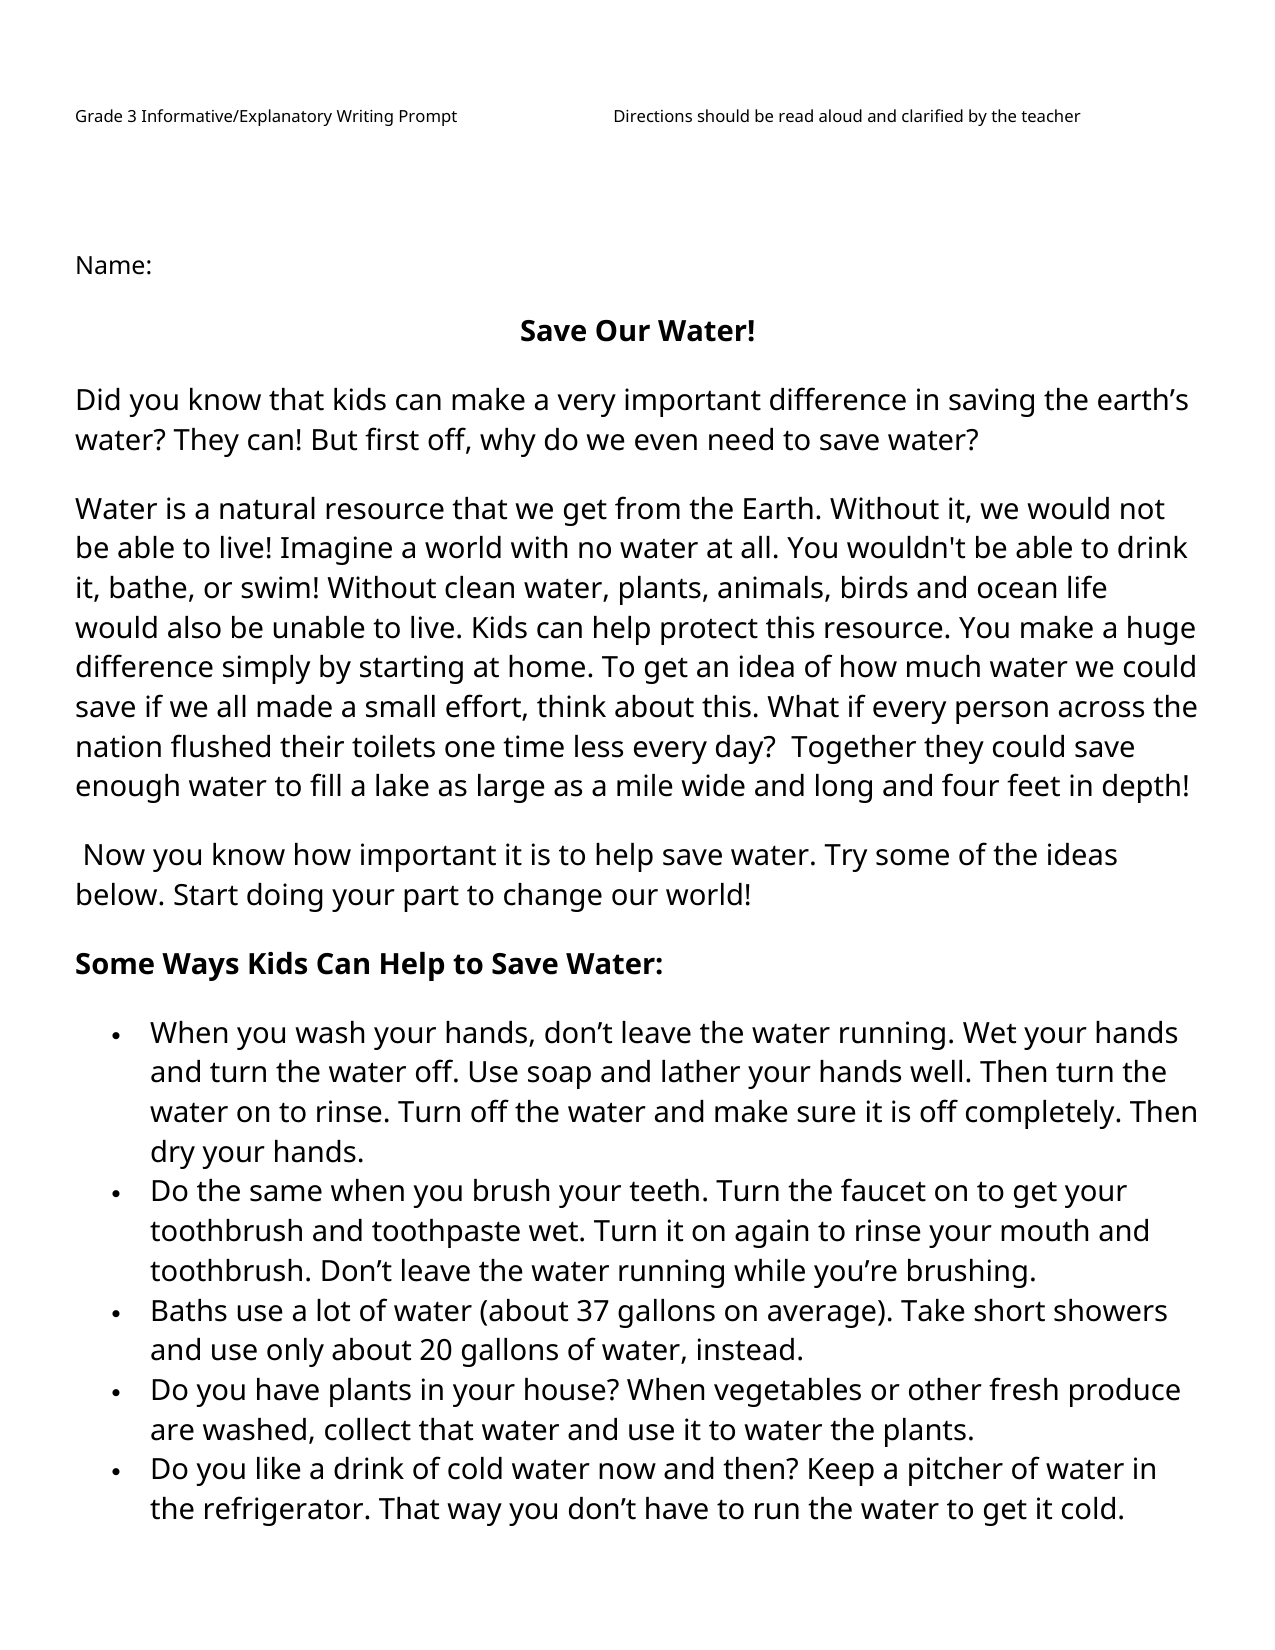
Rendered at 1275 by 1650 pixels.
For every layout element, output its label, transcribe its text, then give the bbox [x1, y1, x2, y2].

list Do you like a drink of cold water now and then? Keep a pitcher of water in the refrigerator. That way you don’t have to run the water to get it cold. [112, 1448, 1200, 1528]
text Water is a natural resource that we get from the Earth. Without it, we would not be able to live! Imagine a world with no water at all. You wouldn't be able to drink it, bathe, or swim! Without clean water, plants, animals, birds and ocean life would also be unable to live. Kids can help protect this resource. You make a huge difference simply by starting at home. To get an idea of how much water we could save if we all made a small effort, think about this. What if every person across the nation flushed their toilets one time less every day? Together they could save enough water to fill a lake as large as a mile wide and long and four feet in depth! [75, 488, 1200, 805]
text Name: [75, 247, 1200, 281]
text Did you know that kids can make a very important difference in saving the earth’s water? They can! But first off, why do we even need to save water? [75, 379, 1200, 459]
text Now you know how important it is to help save water. Try some of the ideas below. Start doing your part to change our world! [75, 834, 1200, 914]
text Save Our Water! [75, 311, 1200, 350]
list Baths use a lot of water (about 37 gallons on average). Take short showers and use only about 20 gallons of water, instead. [112, 1290, 1200, 1369]
list When you wash your hands, don’t leave the water running. Wet your hands and turn the water off. Use soap and lather your hands well. Then turn the water on to rinse. Turn off the water and make sure it is off completely. Then dry your hands. [112, 1012, 1200, 1171]
list Do the same when you brush your teeth. Turn the faucet on to get your toothbrush and toothpaste wet. Turn it on again to rinse your mouth and toothbrush. Don’t leave the water running while you’re brushing. [112, 1171, 1200, 1290]
text Some Ways Kids Can Help to Save Water: [75, 943, 1200, 983]
list Do you have plants in your house? When vegetables or other fresh produce are washed, collect that water and use it to water the plants. [112, 1369, 1200, 1448]
